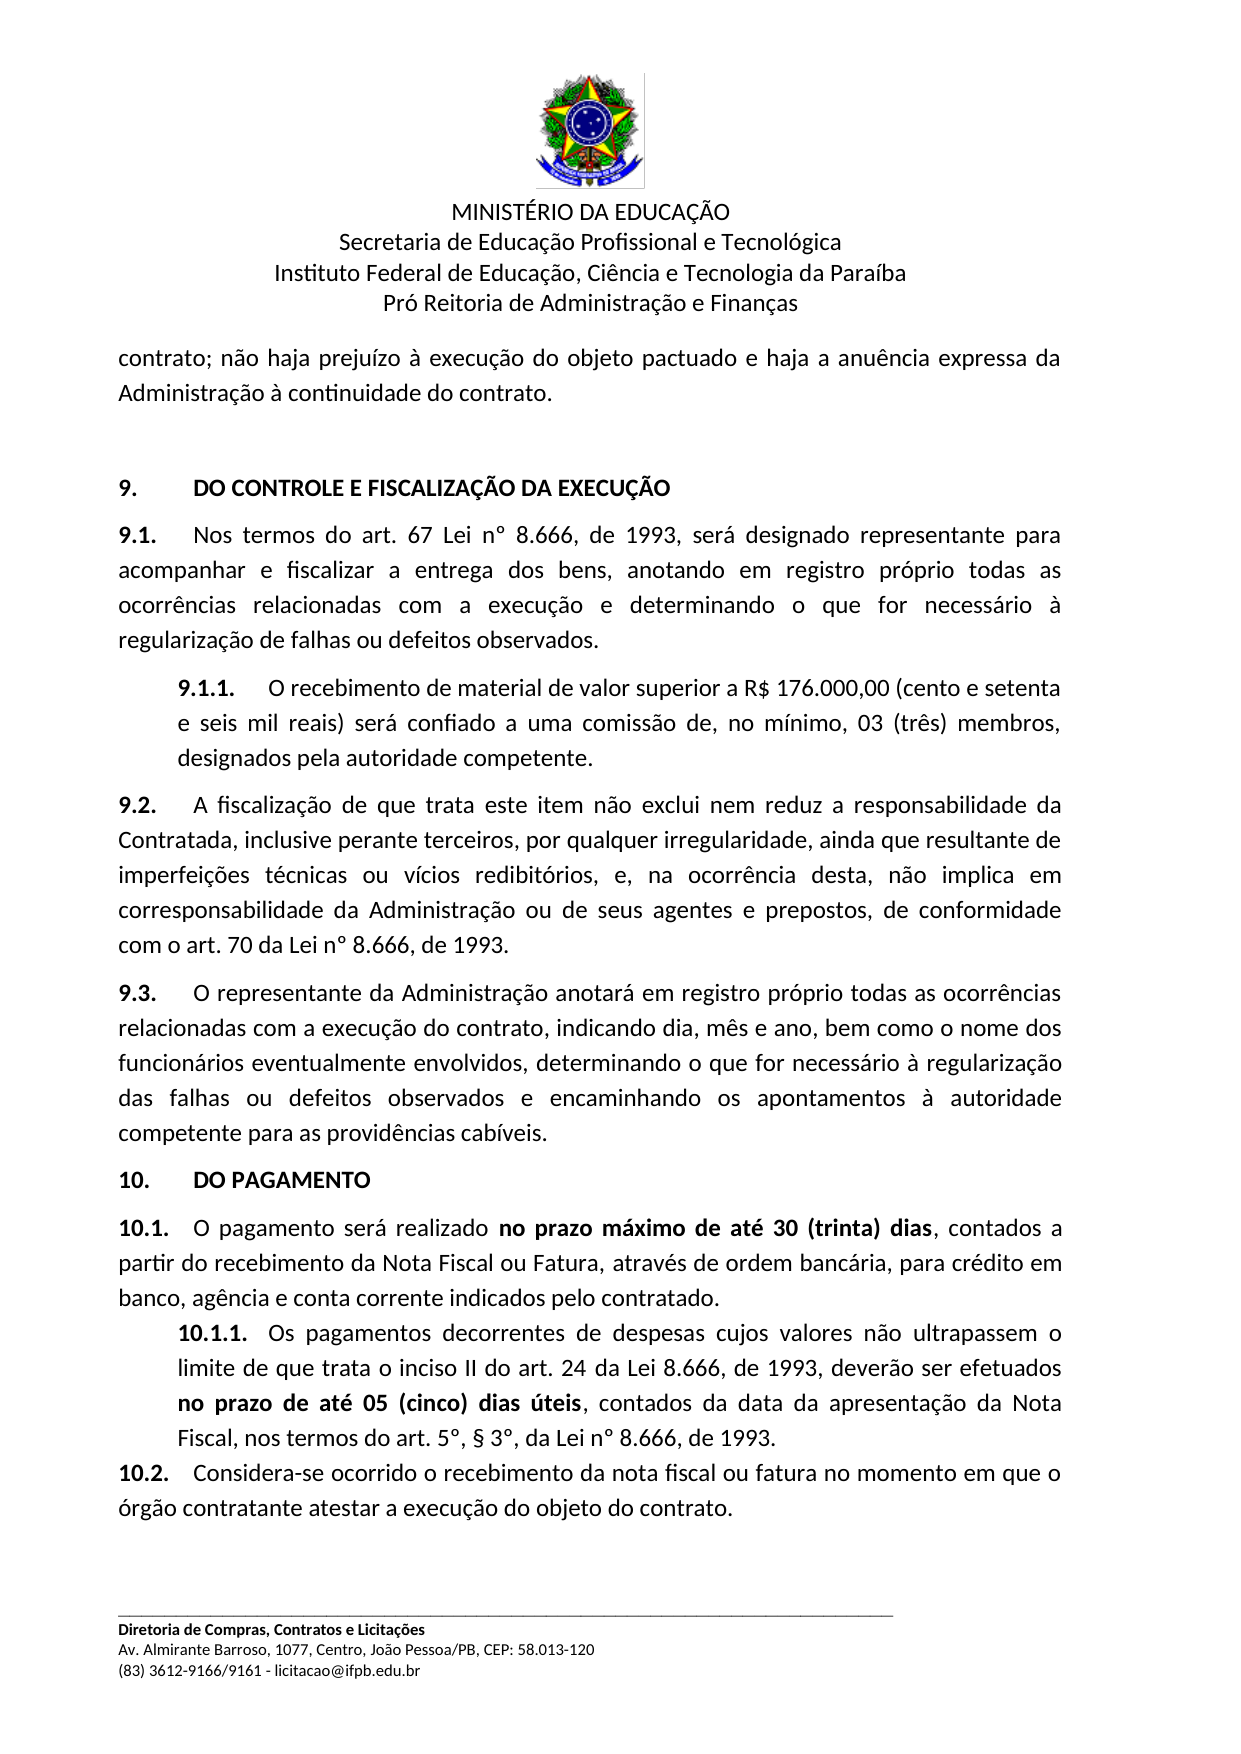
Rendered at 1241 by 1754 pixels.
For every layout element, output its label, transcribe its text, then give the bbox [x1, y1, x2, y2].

picture [536, 73, 646, 190]
list O representante da Administração anotará em registro próprio todas as ocorrências relacionadas com a execução do contrato, indicando dia, mês e ano, bem como o nome dos funcionários eventualmente envolvidos, determinando o que for necessário à regularização das falhas ou defeitos observados e encaminhando os apontamentos à autoridade competente para as providências cabíveis. [118, 977, 1063, 1147]
list O pagamento será realizado no prazo máximo de até 30 (trinta) dias, contados a partir do recebimento da Nota Fiscal ou Fatura, através de ordem bancária, para crédito em banco, agência e conta corrente indicados pelo contratado. [118, 1212, 1063, 1312]
list Nos termos do art. 67 Lei nº 8.666, de 1993, será designado representante para acompanhar e fiscalizar a entrega dos bens, anotando em registro próprio todas as ocorrências relacionadas com a execução e determinando o que for necessário à regularização de falhas ou defeitos observados. [118, 519, 1063, 655]
list O recebimento de material de valor superior a R$ 176.000,00 (cento e setenta e seis mil reais) será confiado a uma comissão de, no mínimo, 03 (três) membros, designados pela autoridade competente. [177, 672, 1063, 772]
list DO PAGAMENTO [118, 1164, 1063, 1195]
list A fiscalização de que trata este item não exclui nem reduz a responsabilidade da Contratada, inclusive perante terceiros, por qualquer irregularidade, ainda que resultante de imperfeições técnicas ou vícios redibitórios, e, na ocorrência desta, não implica em corresponsabilidade da Administração ou de seus agentes e prepostos, de conformidade com o art. 70 da Lei nº 8.666, de 1993. [118, 789, 1063, 960]
list DO CONTROLE E FISCALIZAÇÃO DA EXECUÇÃO [118, 472, 1063, 502]
list Os pagamentos decorrentes de despesas cujos valores não ultrapassem o limite de que trata o inciso II do art. 24 da Lei 8.666, de 1993, deverão ser efetuados no prazo de até 05 (cinco) dias úteis, contados da data da apresentação da Nota Fiscal, nos termos do art. 5º, § 3º, da Lei nº 8.666, de 1993. [177, 1317, 1063, 1452]
list Considera-se ocorrido o recebimento da nota fiscal ou fatura no momento em que o órgão contratante atestar a execução do objeto do contrato. [118, 1457, 1063, 1522]
